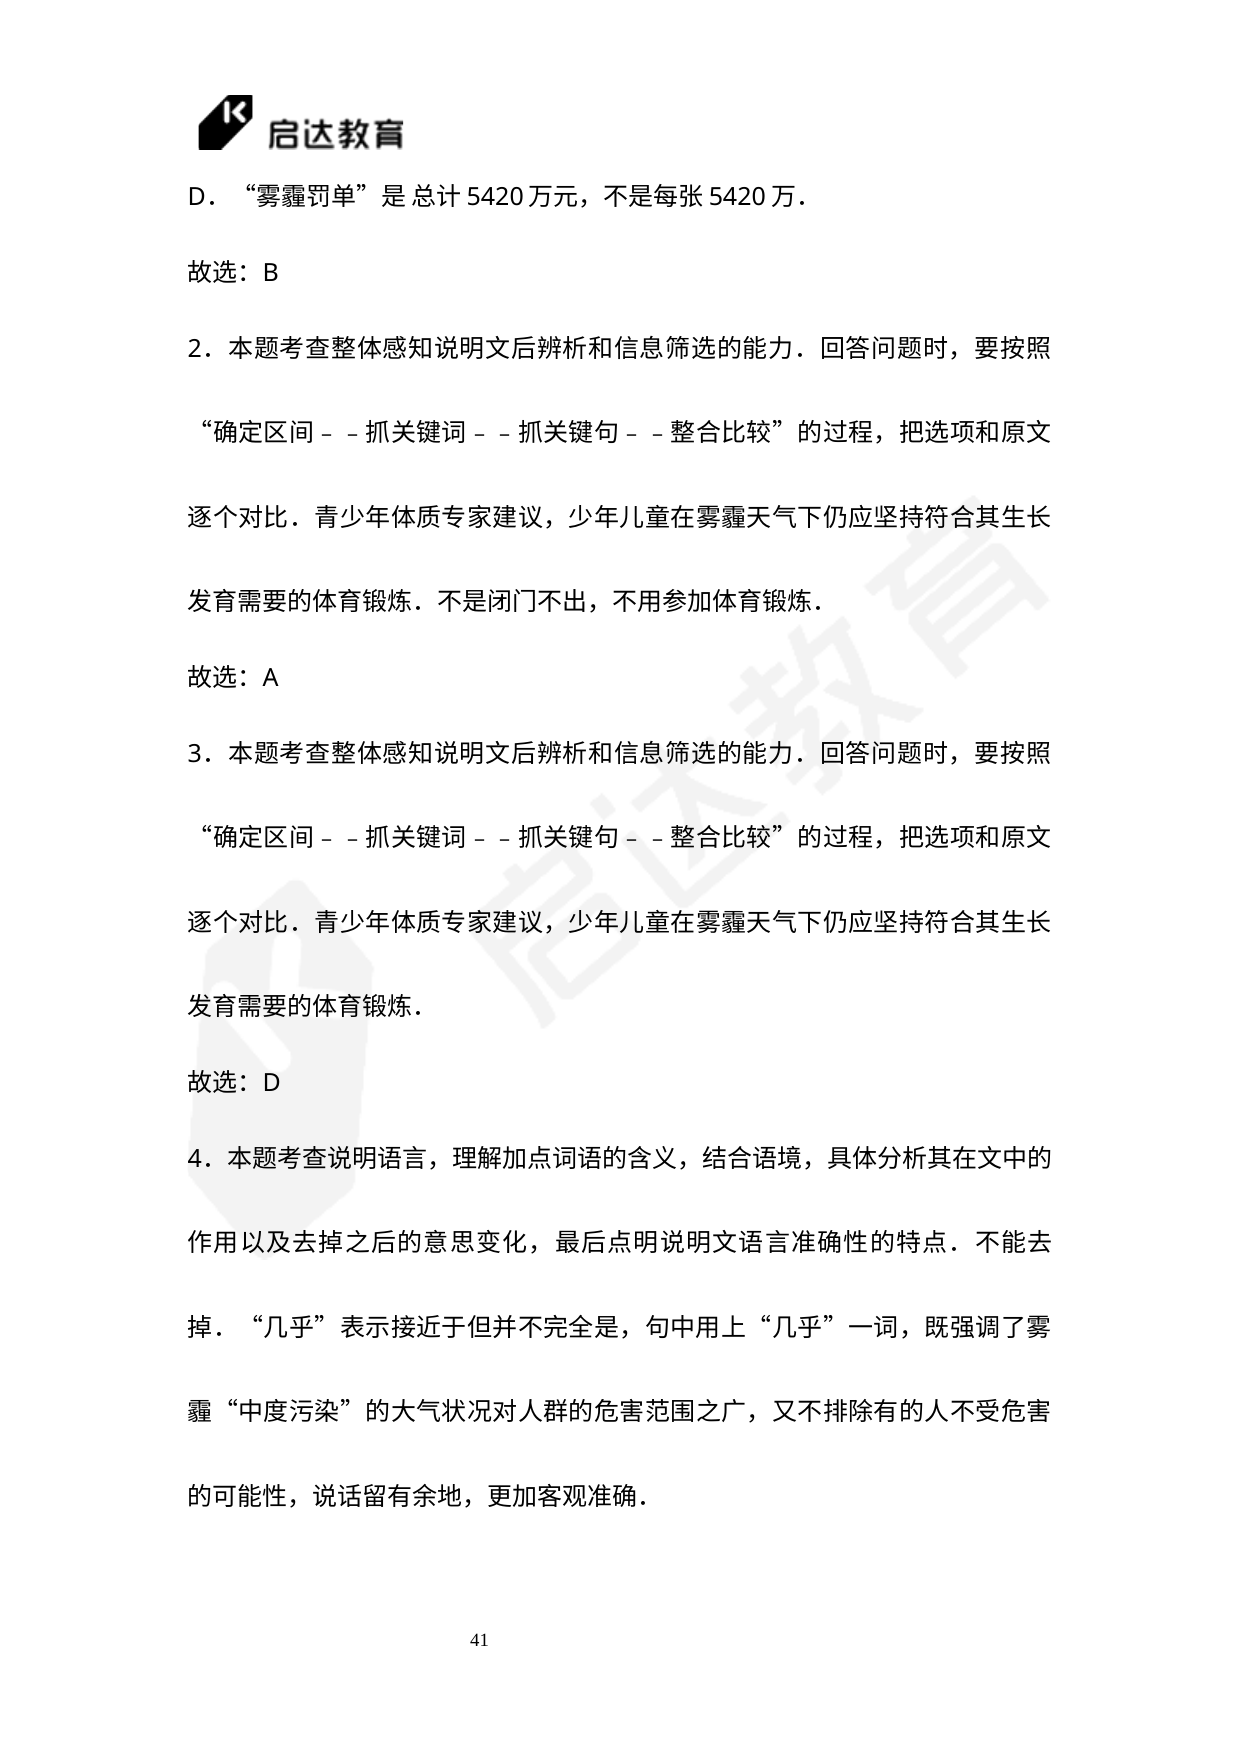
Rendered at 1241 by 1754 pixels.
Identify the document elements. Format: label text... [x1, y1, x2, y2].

text 故选：B [187, 238, 1053, 303]
text 故选：D [187, 1048, 1053, 1113]
text 3．本题考查整体感知说明文后辨析和信息筛选的能力．回答问题时，要按照“确定区间﹣﹣抓关键词﹣﹣抓关键句﹣﹣整合比较”的过程，把选项和原文逐个对比．青少年体质专家建议，少年儿童在雾霾天气下仍应坚持符合其生长发育需要的体育锻炼． [187, 719, 1053, 1037]
text 2．本题考查整体感知说明文后辨析和信息筛选的能力．回答问题时，要按照“确定区间﹣﹣抓关键词﹣﹣抓关键句﹣﹣整合比较”的过程，把选项和原文逐个对比．青少年体质专家建议，少年儿童在雾霾天气下仍应坚持符合其生长发育需要的体育锻炼．不是闭门不出，不用参加体育锻炼． [187, 314, 1053, 632]
text D．“雾霾罚单”是 总计5420万元，不是每张5420万． [187, 162, 1053, 227]
text 故选：A [187, 643, 1053, 708]
text 4．本题考查说明语言，理解加点词语的含义，结合语境，具体分析其在文中的作用以及去掉之后的意思变化，最后点明说明文语言准确性的特点．不能去掉．“几乎”表示接近于但并不完全是，句中用上“几乎”一词，既强调了雾霾“中度污染”的大气状况对人群的危害范围之广，又不排除有的人不受危害的可能性，说话留有余地，更加客观准确． [187, 1124, 1053, 1527]
picture [198, 95, 404, 150]
